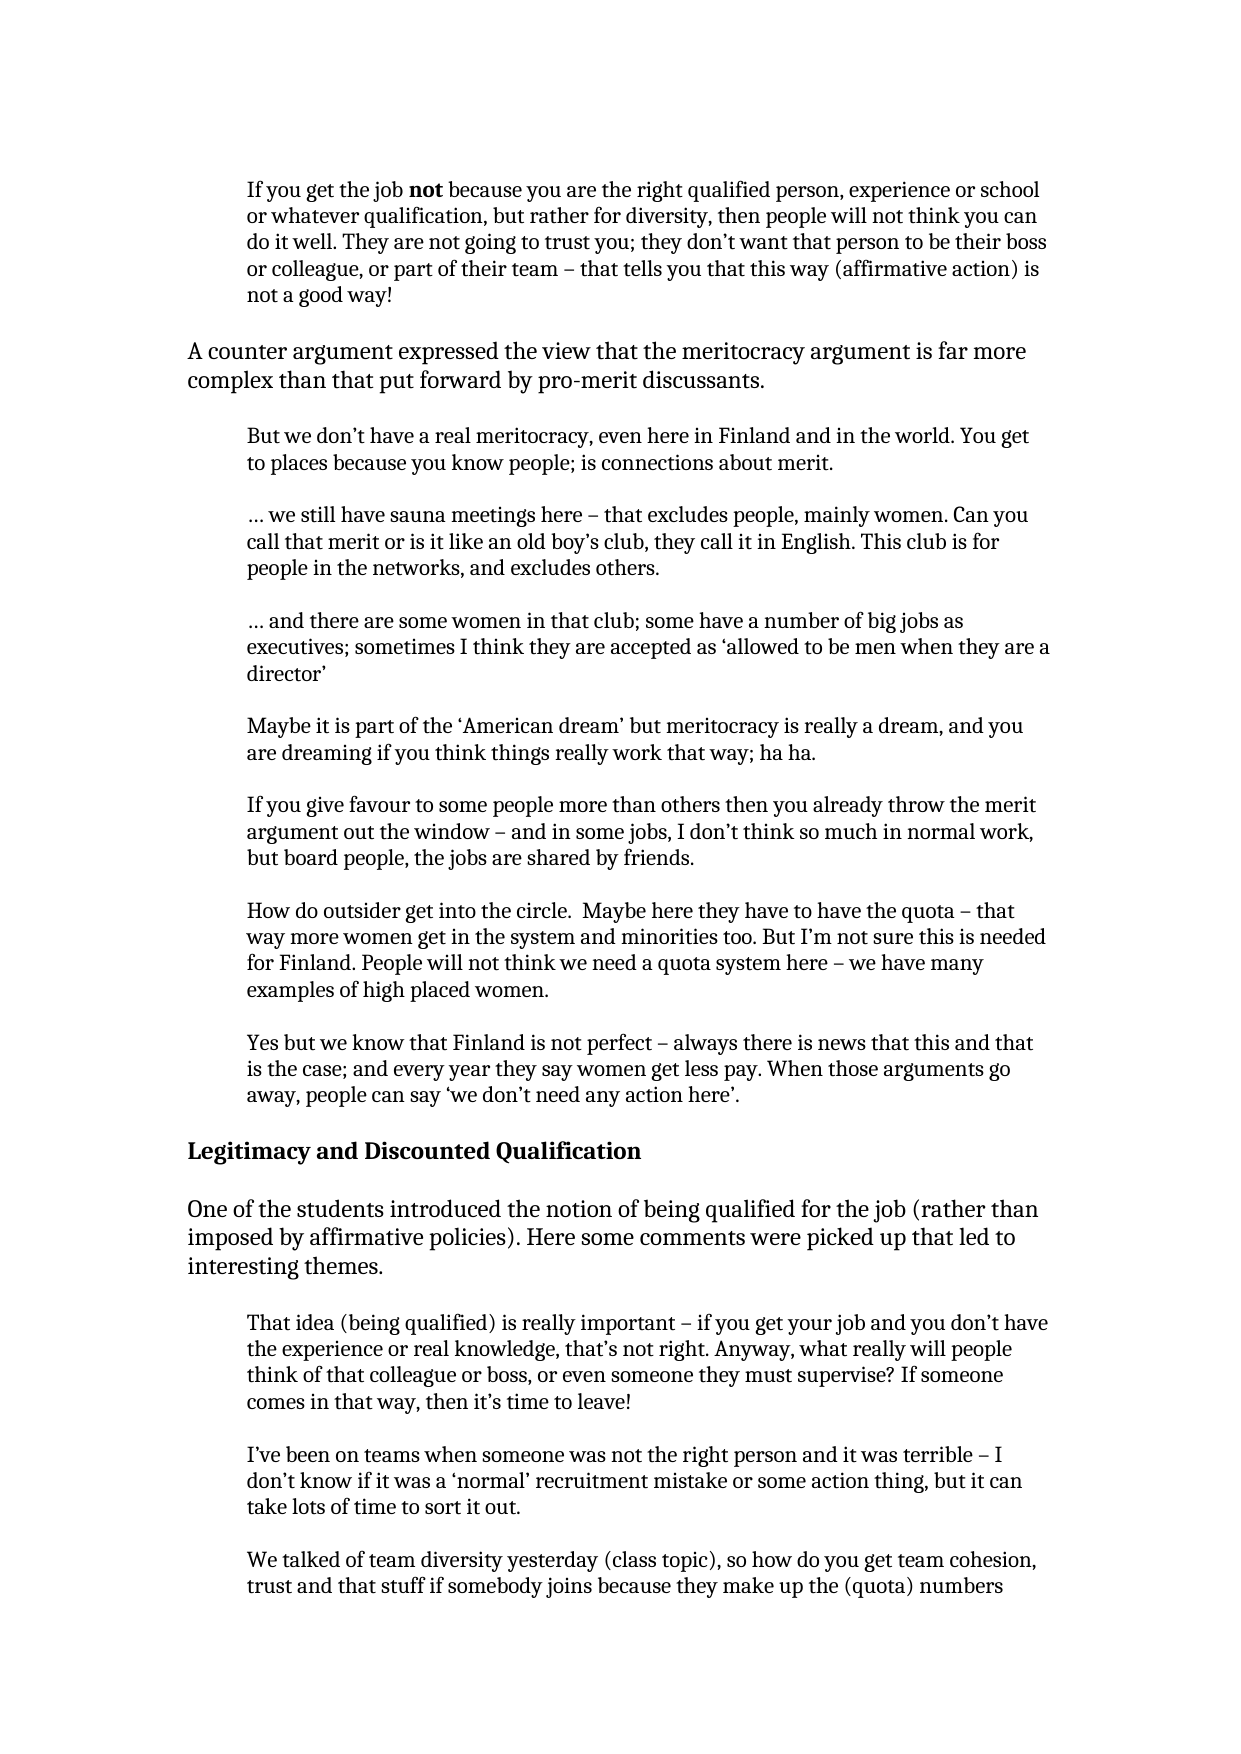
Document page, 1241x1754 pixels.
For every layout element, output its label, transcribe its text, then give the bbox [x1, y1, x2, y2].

text Maybe it is part of the ‘American dream’ but meritocracy is really a dream, and you are dreaming if you think things really work that way; ha ha. [247, 713, 1053, 766]
text … we still have sauna meetings here – that excludes people, mainly women. Can you call that merit or is it like an old boy’s club, they call it in English. This club is for people in the networks, and excludes others. [247, 502, 1053, 581]
text If you give favour to some people more than others then you already throw the merit argument out the window – and in some jobs, I don’t think so much in normal work, but board people, the jobs are shared by friends. [247, 792, 1053, 871]
text … and there are some women in that club; some have a number of big jobs as executives; sometimes I think they are accepted as ‘allowed to be men when they are a director’ [247, 608, 1053, 687]
text That idea (being qualified) is really important – if you get your job and you don’t have the experience or real knowledge, that’s not right. Anyway, what really will people think of that colleague or boss, or even someone they must supervise? If someone comes in that way, then it’s time to leave! [247, 1309, 1053, 1415]
text Legitimacy and Discounted Qualification [187, 1137, 1053, 1166]
text Yes but we know that Finland is not perfect – always there is news that this and that is the case; and every year they say women get less pay. When those arguments go away, people can say ‘we don’t need any action here’. [247, 1029, 1053, 1108]
text If you get the job not because you are the right qualified person, experience or school or whatever qualification, but rather for diversity, then people will not think you can do it well. They are not going to trust you; they don’t want that person to be their boss or colleague, or part of their team – that tells you that this way (affirmative action) is not a good way! [247, 176, 1053, 308]
text One of the students introduced the notion of being qualified for the job (rather than imposed by affirmative policies). Here some comments were picked up that led to interesting themes. [187, 1194, 1053, 1281]
text But we don’t have a real meritocracy, even here in Finland and in the world. You get to places because you know people; is connections about merit. [247, 423, 1053, 476]
text A counter argument expressed the view that the meritocracy argument is far more complex than that put forward by pro-merit discussants. [187, 337, 1053, 394]
text How do outsider get into the circle. Maybe here they have to have the quota – that way more women get in the system and minorities too. But I’m not sure this is needed for Finland. People will not think we need a quota system here – we have many examples of high placed women. [247, 897, 1053, 1003]
text We talked of team diversity yesterday (class topic), so how do you get team cohesion, trust and that stuff if somebody joins because they make up the (quota) numbers [247, 1547, 1053, 1599]
text I’ve been on teams when someone was not the right person and it was terrible – I don’t know if it was a ‘normal’ recruitment mistake or some action thing, but it can take lots of time to sort it out. [247, 1441, 1053, 1520]
